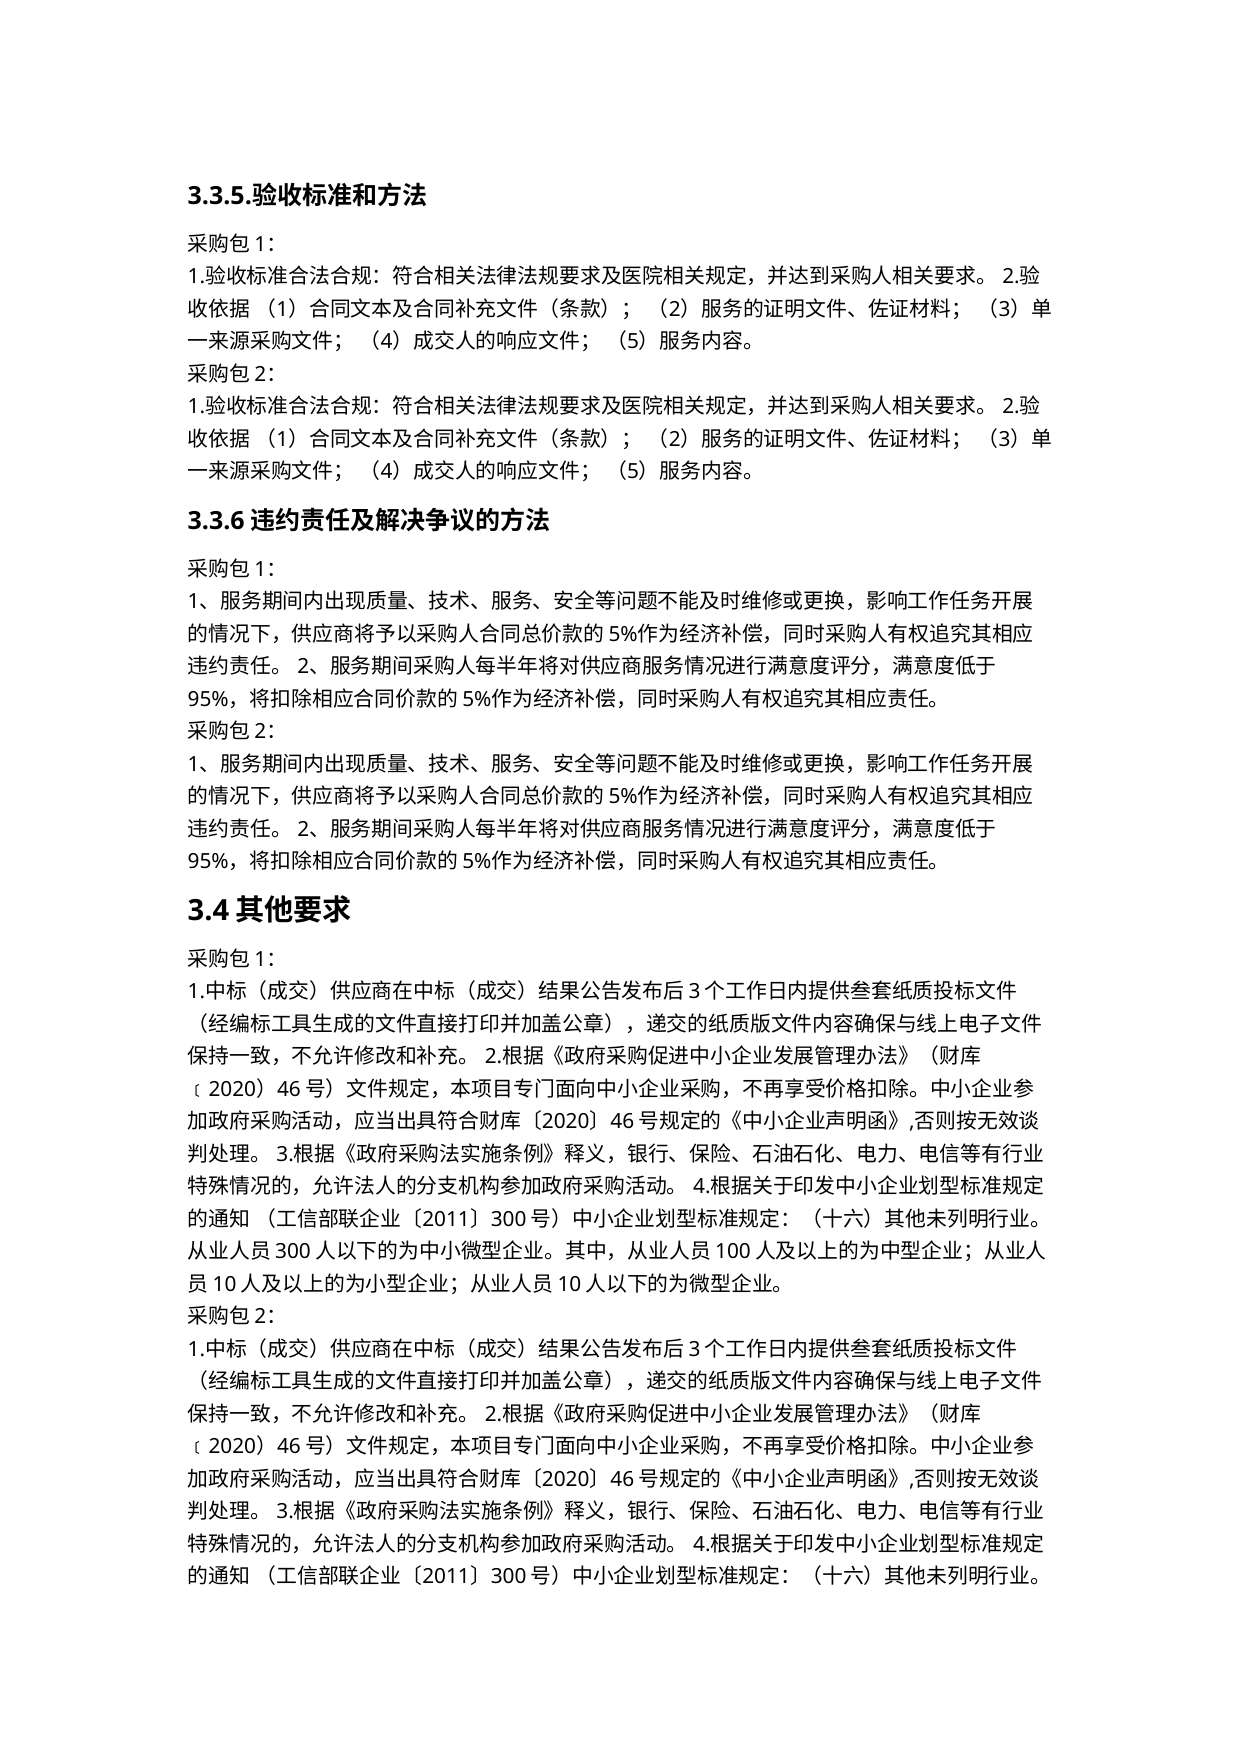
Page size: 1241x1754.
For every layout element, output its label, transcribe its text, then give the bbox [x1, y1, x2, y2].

text 采购包2： [187, 1299, 1053, 1332]
text 采购包2： [187, 714, 1053, 747]
text 采购包1： [187, 227, 1053, 259]
text 1.验收标准合法合规：符合相关法律法规要求及医院相关规定，并达到采购人相关要求。 2.验收依据 （1）合同文本及合同补充文件（条款）； （2）服务的证明文件、佐证材料； （3）单一来源采购文件； （4）成交人的响应文件； （5）服务内容。 [187, 259, 1053, 357]
text 采购包1： [187, 942, 1053, 974]
text 1、服务期间内出现质量、技术、服务、安全等问题不能及时维修或更换，影响工作任务开展的情况下，供应商将予以采购人合同总价款的5%作为经济补偿，同时采购人有权追究其相应违约责任。 2、服务期间采购人每半年将对供应商服务情况进行满意度评分，满意度低于95%，将扣除相应合同价款的5%作为经济补偿，同时采购人有权追究其相应责任。 [187, 747, 1053, 877]
text 3.3.6违约责任及解决争议的方法 [187, 487, 1053, 552]
text 采购包1： [187, 552, 1053, 584]
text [187, 1332, 1053, 1592]
text 1、服务期间内出现质量、技术、服务、安全等问题不能及时维修或更换，影响工作任务开展的情况下，供应商将予以采购人合同总价款的5%作为经济补偿，同时采购人有权追究其相应违约责任。 2、服务期间采购人每半年将对供应商服务情况进行满意度评分，满意度低于95%，将扣除相应合同价款的5%作为经济补偿，同时采购人有权追究其相应责任。 [187, 584, 1053, 714]
text 采购包2： [187, 357, 1053, 389]
text 1.验收标准合法合规：符合相关法律法规要求及医院相关规定，并达到采购人相关要求。 2.验收依据 （1）合同文本及合同补充文件（条款）； （2）服务的证明文件、佐证材料； （3）单一来源采购文件； （4）成交人的响应文件； （5）服务内容。 [187, 389, 1053, 487]
text 3.4其他要求 [187, 877, 1053, 942]
text 3.3.5.验收标准和方法 [187, 162, 1053, 227]
